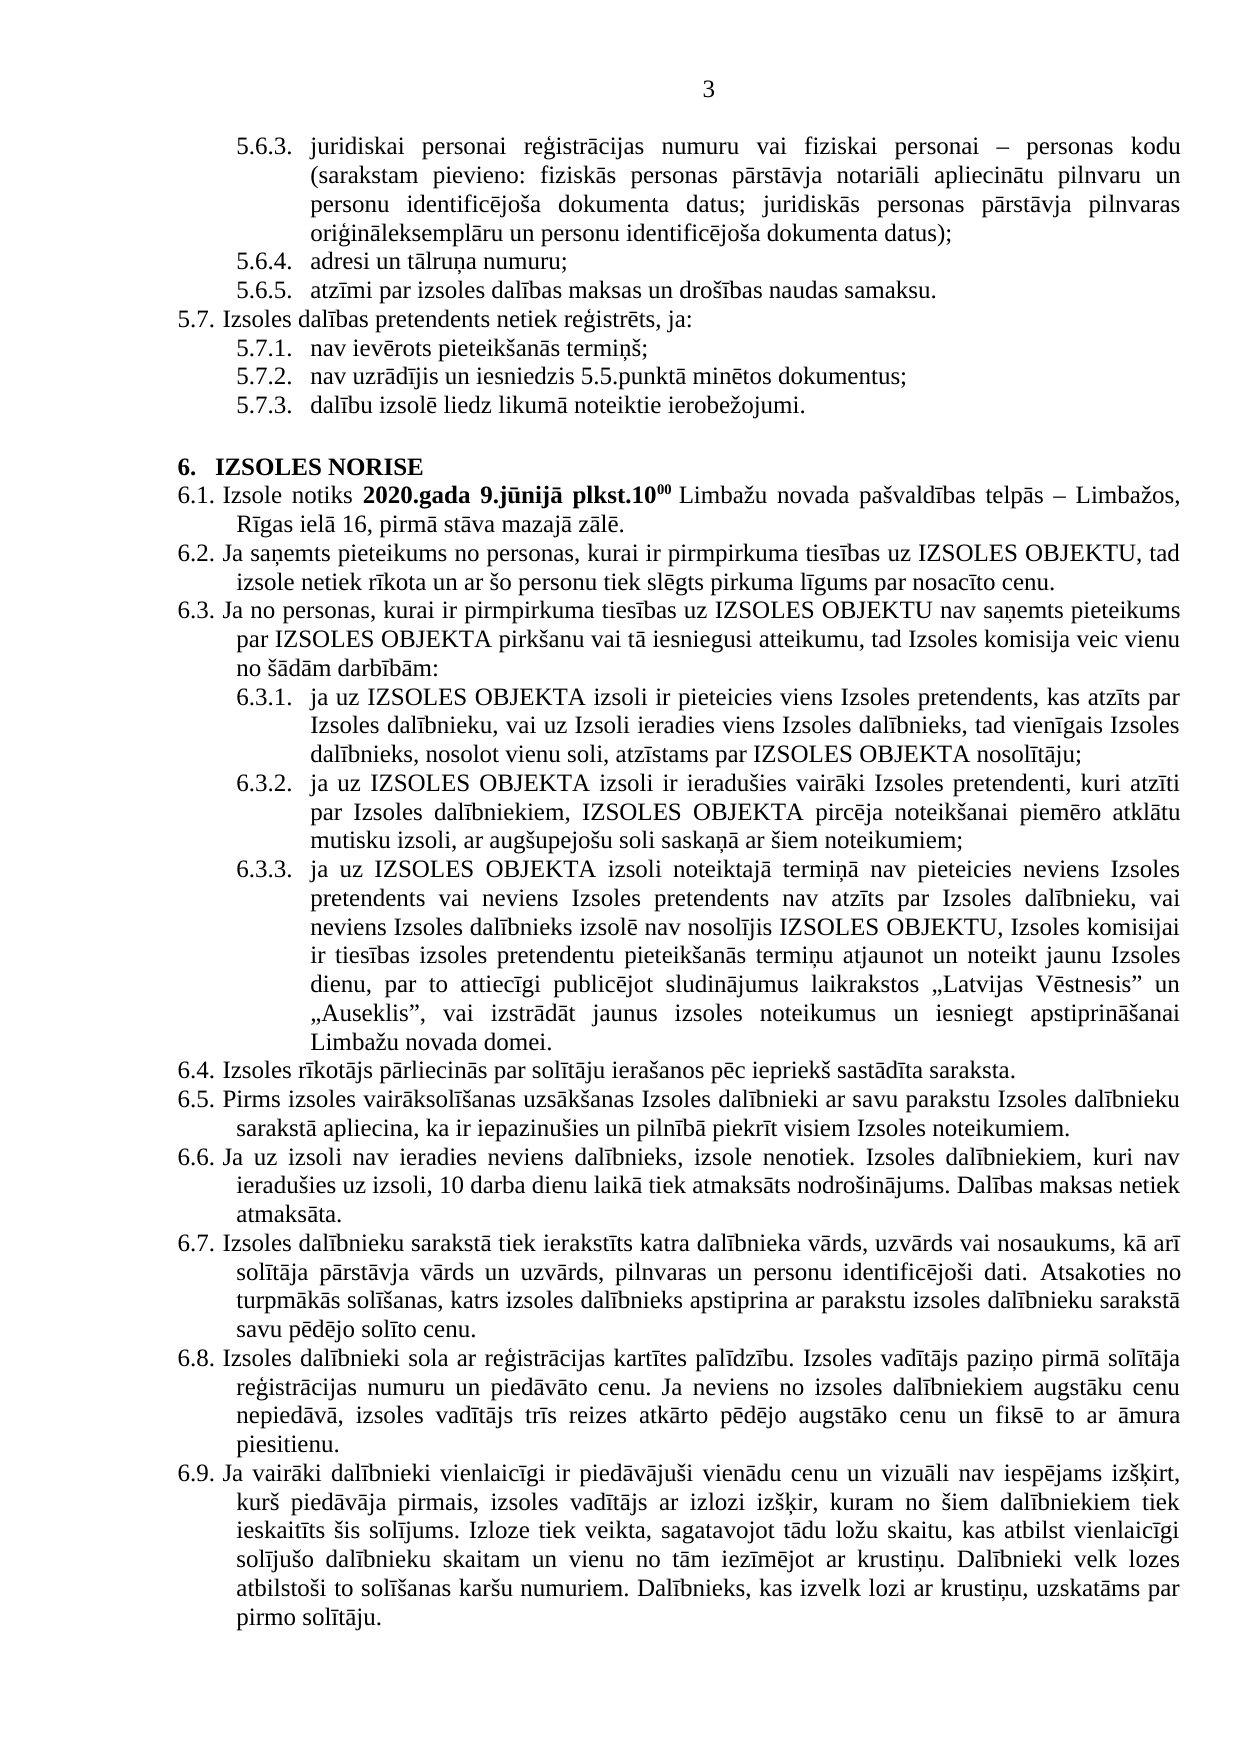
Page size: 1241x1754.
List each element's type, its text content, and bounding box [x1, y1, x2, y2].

list juridiskai personai reģistrācijas numuru vai fiziskai personai – personas kodu (sarakstam pievieno: fiziskās personas pārstāvja notariāli apliecinātu pilnvaru un personu identificējoša dokumenta datus; juridiskās personas pārstāvja pilnvaras oriģināleksemplāru un personu identificējoša dokumenta datus); [236, 131, 1181, 246]
list dalību izsolē liedz likumā noteiktie ierobežojumi. [236, 390, 1181, 419]
list Ja vairāki dalībnieki vienlaicīgi ir piedāvājuši vienādu cenu un vizuāli nav iespējams izšķirt, kurš piedāvāja pirmais, izsoles vadītājs ar izlozi izšķir, kuram no šiem dalībniekiem tiek ieskaitīts šis solījums. Izloze tiek veikta, sagatavojot tādu ložu skaitu, kas atbilst vienlaicīgi solījušo dalībnieku skaitam un vienu no tām iezīmējot ar krustiņu. Dalībnieki velk lozes atbilstoši to solīšanas karšu numuriem. Dalībnieks, kas izvelk lozi ar krustiņu, uzskatāms par pirmo solītāju. [177, 1458, 1181, 1631]
list Ja saņemts pieteikums no personas, kurai ir pirmpirkuma tiesības uz IZSOLES OBJEKTU, tad izsole netiek rīkota un ar šo personu tiek slēgts pirkuma līgums par nosacīto cenu. [177, 538, 1181, 596]
list Pirms izsoles vairāksolīšanas uzsākšanas Izsoles dalībnieki ar savu parakstu Izsoles dalībnieku sarakstā apliecina, ka ir iepazinušies un pilnībā piekrīt visiem Izsoles noteikumiem. [177, 1084, 1181, 1142]
list Izsoles rīkotājs pārliecinās par solītāju ierašanos pēc iepriekš sastādīta saraksta. [177, 1056, 1181, 1084]
list Izsoles dalības pretendents netiek reģistrēts, ja: [177, 304, 1181, 333]
list Ja uz izsoli nav ieradies neviens dalībnieks, izsole nenotiek. Izsoles dalībniekiem, kuri nav ieradušies uz izsoli, 10 darba dienu laikā tiek atmaksāts nodrošinājums. Dalības maksas netiek atmaksāta. [177, 1142, 1181, 1228]
list Izsoles dalībnieku sarakstā tiek ierakstīts katra dalībnieka vārds, uzvārds vai nosaukums, kā arī solītāja pārstāvja vārds un uzvārds, pilnvaras un personu identificējoši dati. Atsakoties no turpmākās solīšanas, katrs izsoles dalībnieks apstiprina ar parakstu izsoles dalībnieku sarakstā savu pēdējo solīto cenu. [177, 1228, 1181, 1343]
list adresi un tālruņa numuru; [236, 246, 1181, 275]
list Izsoles dalībnieki sola ar reģistrācijas kartītes palīdzību. Izsoles vadītājs paziņo pirmā solītāja reģistrācijas numuru un piedāvāto cenu. Ja neviens no izsoles dalībniekiem augstāku cenu nepiedāvā, izsoles vadītājs trīs reizes atkārto pēdējo augstāko cenu un fiksē to ar āmura piesitienu. [177, 1343, 1181, 1458]
list IZSOLES NORISE [177, 452, 1181, 481]
list nav uzrādījis un iesniedzis 5.5.punktā minētos dokumentus; [236, 361, 1181, 390]
list atzīmi par izsoles dalības maksas un drošības naudas samaksu. [236, 275, 1181, 304]
list nav ievērots pieteikšanās termiņš; [236, 333, 1181, 361]
list ja uz IZSOLES OBJEKTA izsoli ir ieradušies vairāki Izsoles pretendenti, kuri atzīti par Izsoles dalībniekiem, IZSOLES OBJEKTA pircēja noteikšanai piemēro atklātu mutisku izsoli, ar augšupejošu soli saskaņā ar šiem noteikumiem; [236, 768, 1181, 854]
list Izsole notiks 2020.gada 9.jūnijā plkst.1000 Limbažu novada pašvaldības telpās – Limbažos, Rīgas ielā 16, pirmā stāva mazajā zālē. [177, 481, 1181, 538]
list ja uz IZSOLES OBJEKTA izsoli noteiktajā termiņā nav pieteicies neviens Izsoles pretendents vai neviens Izsoles pretendents nav atzīts par Izsoles dalībnieku, vai neviens Izsoles dalībnieks izsolē nav nosolījis IZSOLES OBJEKTU, Izsoles komisijai ir tiesības izsoles pretendentu pieteikšanās termiņu atjaunot un noteikt jaunu Izsoles dienu, par to attiecīgi publicējot sludinājumus laikrakstos „Latvijas Vēstnesis” un „Auseklis”, vai izstrādāt jaunus izsoles noteikumus un iesniegt apstiprināšanai Limbažu novada domei. [236, 854, 1181, 1056]
list ja uz IZSOLES OBJEKTA izsoli ir pieteicies viens Izsoles pretendents, kas atzīts par Izsoles dalībnieku, vai uz Izsoli ieradies viens Izsoles dalībnieks, tad vienīgais Izsoles dalībnieks, nosolot vienu soli, atzīstams par IZSOLES OBJEKTA nosolītāju; [236, 682, 1181, 768]
list Ja no personas, kurai ir pirmpirkuma tiesības uz IZSOLES OBJEKTU nav saņemts pieteikums par IZSOLES OBJEKTA pirkšanu vai tā iesniegusi atteikumu, tad Izsoles komisija veic vienu no šādām darbībām: [177, 596, 1181, 682]
